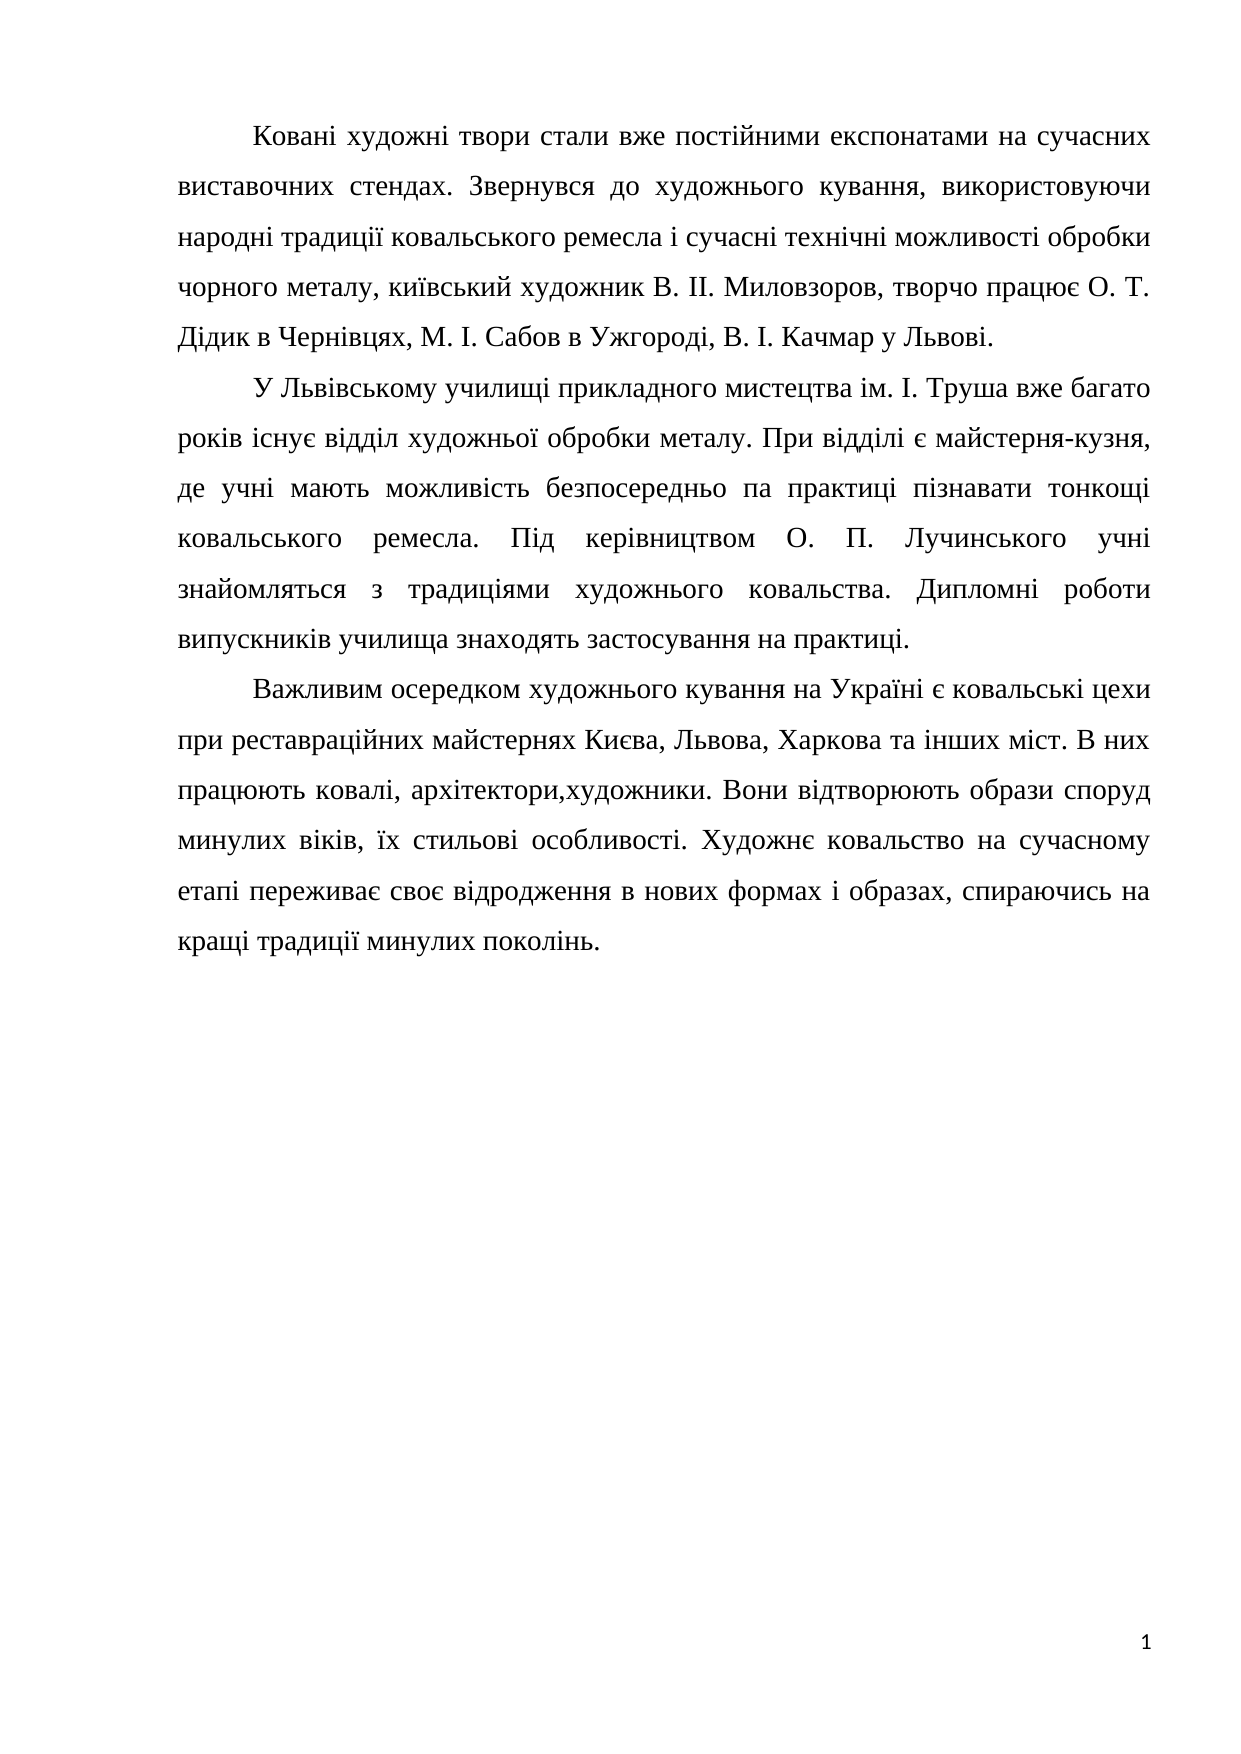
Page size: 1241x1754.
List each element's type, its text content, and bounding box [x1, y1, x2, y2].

text У Львівському училищі прикладного мистецтва ім. І. Труша вже багато років існує відділ художньої обробки металу. При відділі є майстерня-кузня, де учні мають можливість безпосередньо па практиці пізнавати тонкощі ковальського ремесла. Під керівництвом О. П. Лучинського учні знайомляться з традиціями художнього ковальства. Дипломні роботи випускників училища знаходять застосування на практиці. [177, 370, 1152, 655]
text Важливим осередком художнього кування на Україні є ковальські цехи при реставраційних майстернях Києва, Львова, Харкова та інших міст. В них працюють ковалі, архітектори,художники. Вони відтворюють образи споруд минулих віків, їх стильові особливості. Художнє ковальство на сучасному етапі переживає своє відродження в нових формах і образах, спираючись на кращі традиції минулих поколінь. [177, 672, 1152, 957]
text Ковані художні твори стали вже постійними експонатами на сучасних виставочних стендах. Звернувся до художнього кування, використовуючи народні традиції ковальського ремесла і сучасні технічні можливості обробки чорного металу, київський художник В. II. Миловзоров, творчо працює О. Т. Дідик в Чернівцях, М. І. Сабов в Ужгороді, В. І. Качмар у Львові. [177, 118, 1152, 353]
